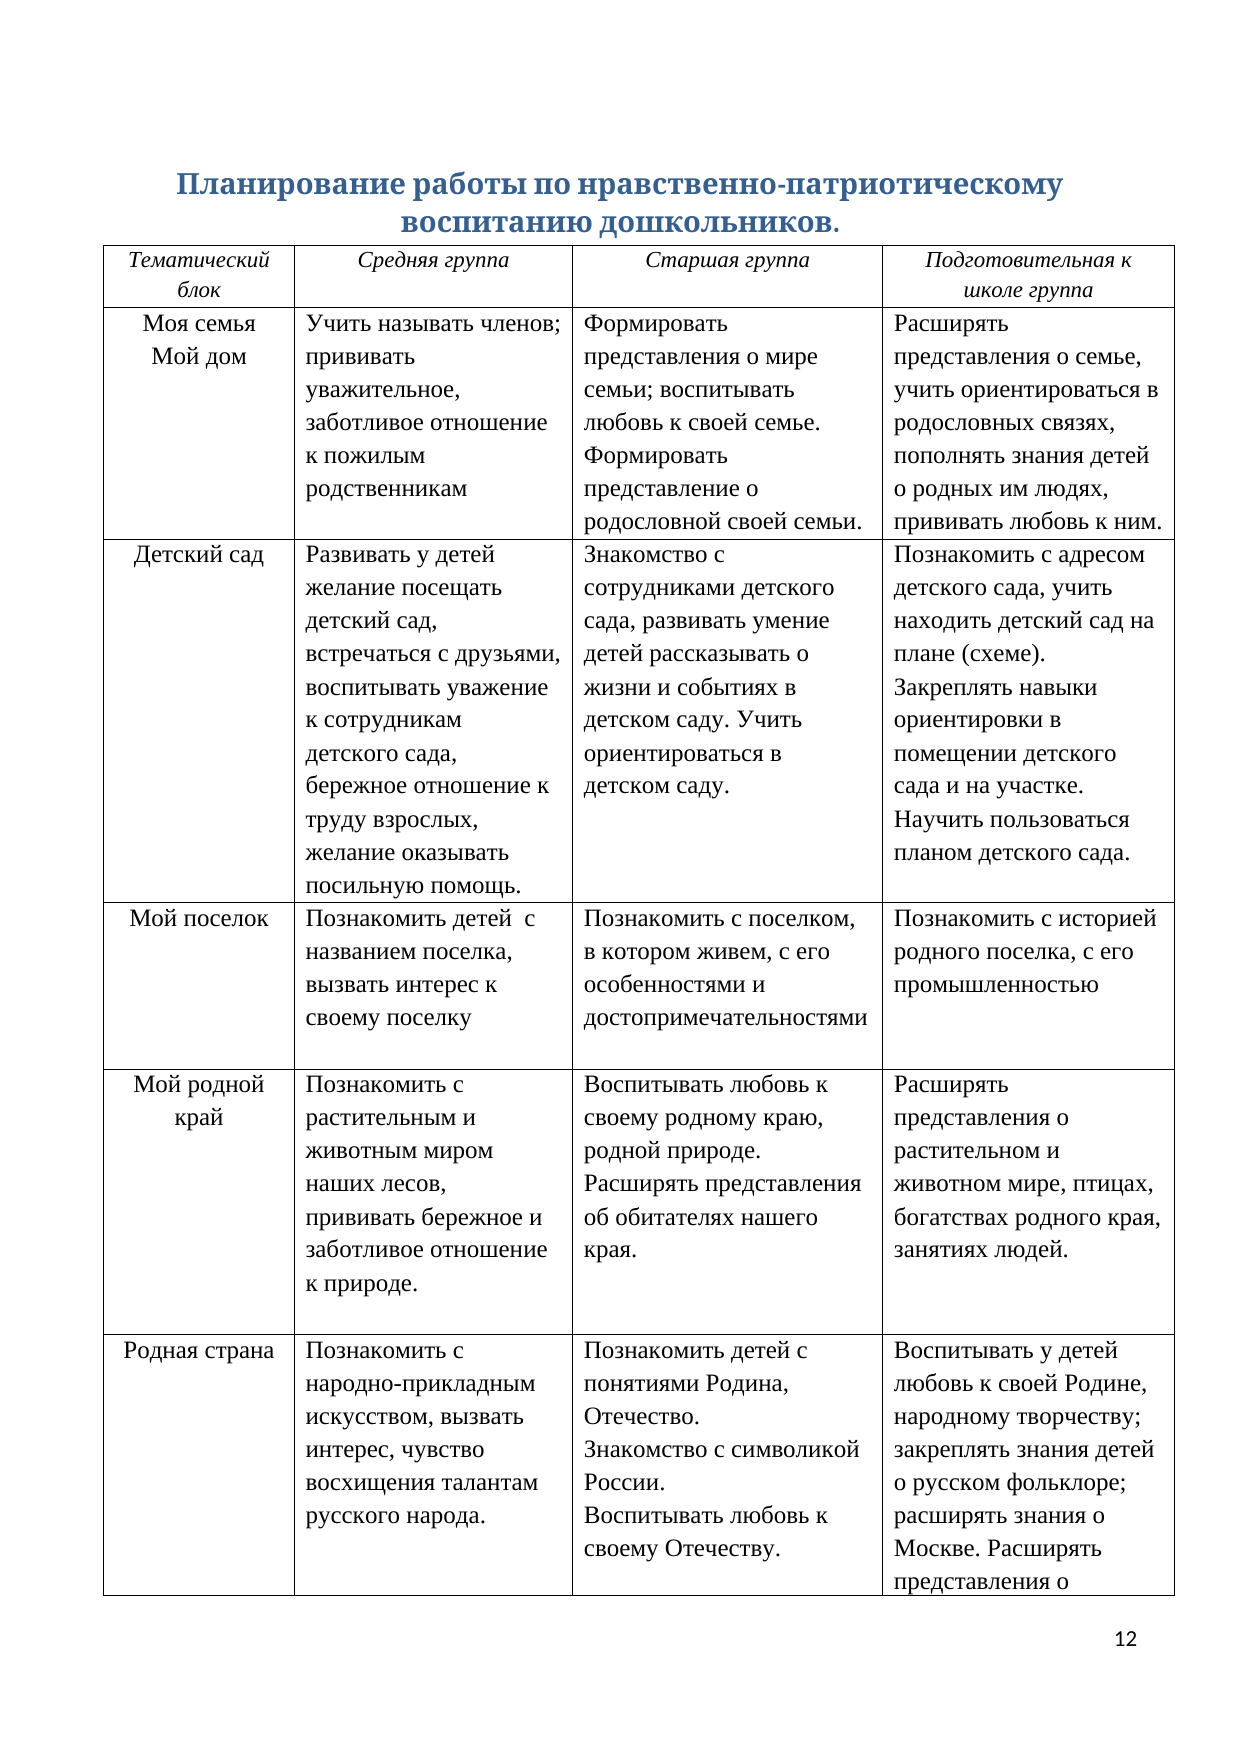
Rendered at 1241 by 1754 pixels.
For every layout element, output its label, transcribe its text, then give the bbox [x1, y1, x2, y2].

table_cell Знакомство с сотрудниками детского сада, развивать умение детей рассказывать о жизни и событиях в детском саду. Учить ориентироваться в детском саду. [573, 540, 882, 902]
table_cell Детский сад [104, 540, 294, 902]
table_cell Формировать представления о мире семьи; воспитывать любовь к своей семье. Формировать представление о родословной своей семьи. [573, 308, 882, 538]
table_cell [573, 1335, 882, 1594]
table_cell Развивать у детей желание посещать детский сад, встречаться с друзьями, воспитывать уважение к сотрудникам детского сада, бережное отношение к труду взрослых, желание оказывать посильную помощь. [295, 540, 572, 902]
table_cell Мой родной край [104, 1070, 294, 1334]
table_cell Воспитывать любовь к своему родному краю, родной природе. Расширять представления об обитателях нашего края. [573, 1070, 882, 1334]
table_cell Познакомить с историей родного поселка, с его промышленностью [883, 903, 1174, 1068]
table_header Старшая группа [573, 246, 882, 307]
table_cell Расширять представления о семье, учить ориентироваться в родословных связях, пополнять знания детей о родных им людях, прививать любовь к ним. [883, 308, 1174, 538]
table_cell Расширять представления о растительном и животном мире, птицах, богатствах родного края, занятиях людей. [883, 1070, 1174, 1334]
table_header Подготовительная к школе группа [883, 246, 1174, 307]
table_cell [883, 1335, 1174, 1594]
table_cell Познакомить с растительным и животным миром наших лесов, прививать бережное и заботливое отношение к природе. [295, 1070, 572, 1334]
table_cell Познакомить с адресом детского сада, учить находить детский сад на плане (схеме). Закреплять навыки ориентировки в помещении детского сада и на участке. Научить пользоваться планом детского сада. [883, 540, 1174, 902]
table_cell Моя семья Мой дом [104, 308, 294, 538]
table_cell Познакомить с поселком, в котором живем, с его особенностями и достопримечательностями [573, 903, 882, 1068]
table_header Средняя группа [295, 246, 572, 307]
subtitle Планирование работы по нравственно-патриотическому воспитанию дошкольников. [103, 168, 1137, 240]
table_header Тематический блок [104, 246, 294, 307]
table_cell Родная страна [104, 1335, 294, 1594]
table_cell Учить называть членов; прививать уважительное, заботливое отношение к пожилым родственникам [295, 308, 572, 538]
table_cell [295, 1335, 572, 1594]
table_cell Познакомить детей с названием поселка, вызвать интерес к своему поселку [295, 903, 572, 1068]
table_cell Мой поселок [104, 903, 294, 1068]
